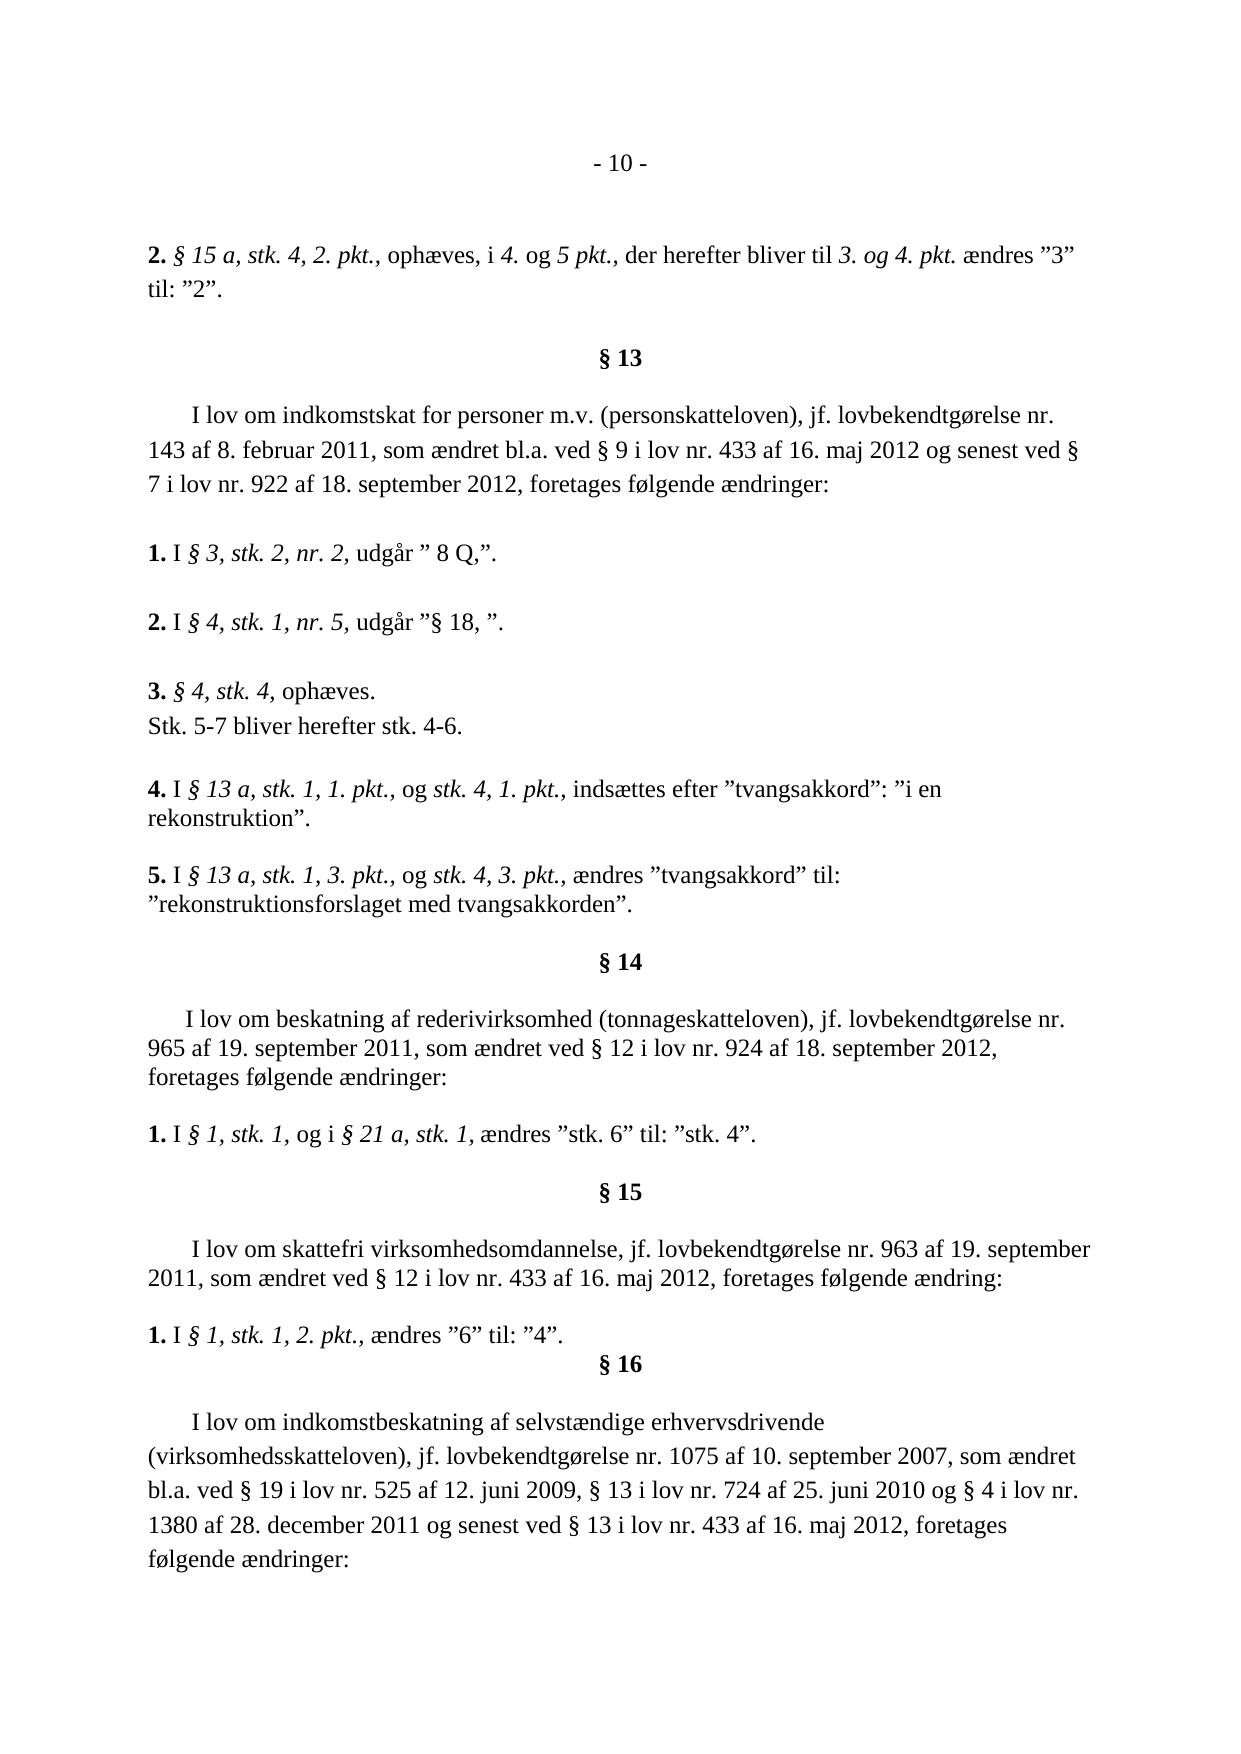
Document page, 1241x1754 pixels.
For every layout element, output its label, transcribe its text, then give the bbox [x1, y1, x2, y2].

text 2. I § 4, stk. 1, nr. 5, udgår ”§ 18, ”. [148, 607, 1092, 636]
text I lov om indkomstbeskatning af selvstændige erhvervsdrivende (virksomhedsskatteloven), jf. lovbekendtgørelse nr. 1075 af 10. september 2007, som ændret bl.a. ved § 19 i lov nr. 525 af 12. juni 2009, § 13 i lov nr. 724 af 25. juni 2010 og § 4 i lov nr. 1380 af 28. december 2011 og senest ved § 13 i lov nr. 433 af 16. maj 2012, foretages følgende ændringer: [148, 1407, 1092, 1573]
text 3. § 4, stk. 4, ophæves. [148, 676, 1092, 705]
text Stk. 5-7 bliver herefter stk. 4-6. [148, 711, 1092, 740]
text § 14 [148, 947, 1092, 975]
text I lov om skattefri virksomhedsomdannelse, jf. lovbekendtgørelse nr. 963 af 19. september 2011, som ændret ved § 12 i lov nr. 433 af 16. maj 2012, foretages følgende ændring: [148, 1234, 1092, 1292]
text 4. I § 13 a, stk. 1, 1. pkt., og stk. 4, 1. pkt., indsættes efter ”tvangsakkord”: ”i en rekonstruktion”. [148, 774, 1092, 832]
text § 16 [148, 1349, 1092, 1378]
text 5. I § 13 a, stk. 1, 3. pkt., og stk. 4, 3. pkt., ændres ”tvangsakkord” til: ”rekonstruktionsforslaget med tvangsakkorden”. [148, 860, 1092, 918]
text § 13 [148, 343, 1092, 372]
text 1. I § 3, stk. 2, nr. 2, udgår ” 8 Q,”. [148, 538, 1092, 567]
text 1. I § 1, stk. 1, og i § 21 a, stk. 1, ændres ”stk. 6” til: ”stk. 4”. [148, 1119, 1092, 1148]
text 2. § 15 a, stk. 4, 2. pkt., ophæves, i 4. og 5 pkt., der herefter bliver til 3. og 4. pkt. ændres ”3” til: ”2”. [148, 240, 1092, 303]
text I lov om beskatning af rederivirksomhed (tonnageskatteloven), jf. lovbekendtgørelse nr. 965 af 19. september 2011, som ændret ved § 12 i lov nr. 924 af 18. september 2012, foretages følgende ændringer: [148, 1004, 1092, 1090]
text 1. I § 1, stk. 1, 2. pkt., ændres ”6” til: ”4”. [148, 1320, 1092, 1349]
text I lov om indkomstskat for personer m.v. (personskatteloven), jf. lovbekendtgørelse nr. 143 af 8. februar 2011, som ændret bl.a. ved § 9 i lov nr. 433 af 16. maj 2012 og senest ved § 7 i lov nr. 922 af 18. september 2012, foretages følgende ændringer: [148, 401, 1092, 498]
text § 15 [148, 1177, 1092, 1205]
